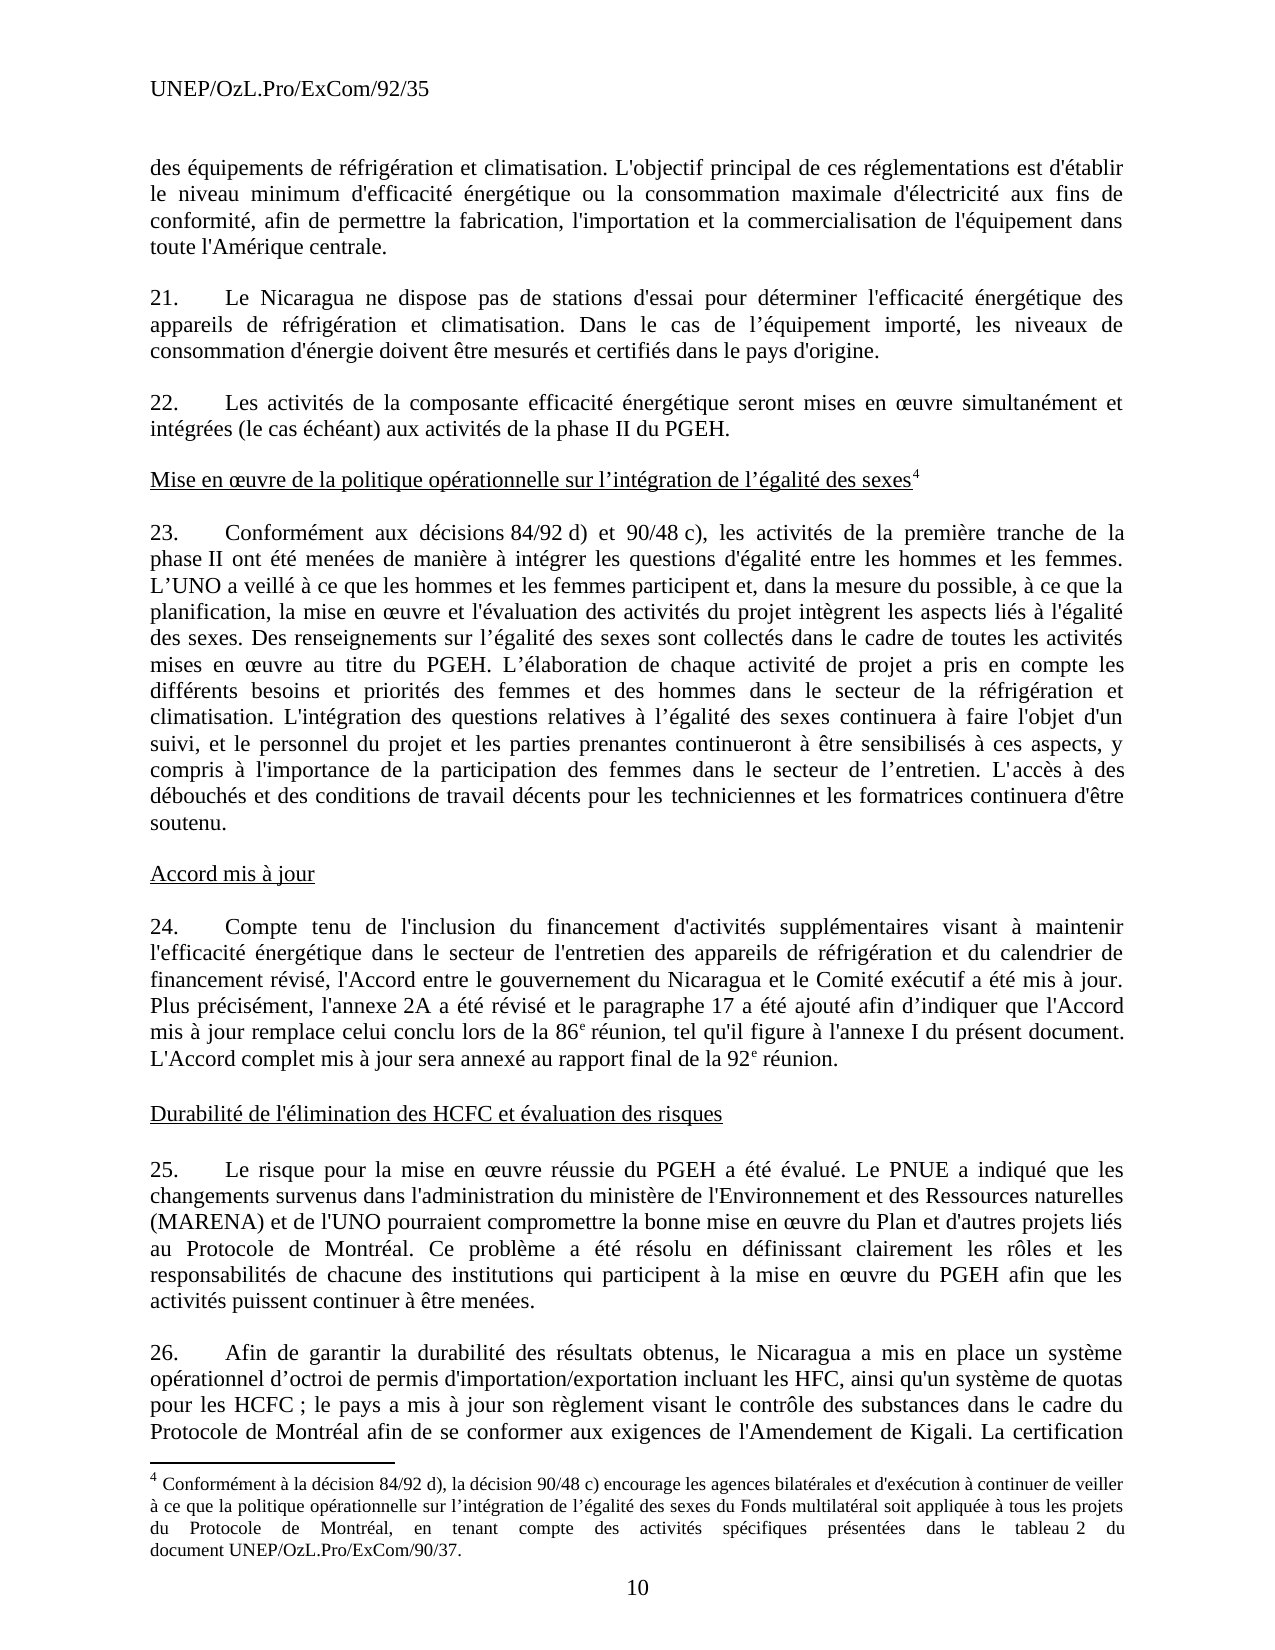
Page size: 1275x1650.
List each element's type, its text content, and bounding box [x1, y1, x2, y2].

subtitle Compte tenu de l'inclusion du financement d'activités supplémentaires visant à maintenir l'efficacité énergétique dans le secteur de l'entretien des appareils de réfrigération et du calendrier de financement révisé, l'Accord entre le gouvernement du Nicaragua et le Comité exécutif a été mis à jour. Plus précisément, l'annexe 2A a été révisé et le paragraphe 17 a été ajouté afin d’indiquer que l'Accord mis à jour remplace celui conclu lors de la 86e réunion, tel qu'il figure à l'annexe I du présent document. L'Accord complet mis à jour sera annexé au rapport final de la 92e réunion. [150, 913, 1125, 1071]
text Accord mis à jour [150, 860, 1125, 887]
subtitle Conformément aux décisions 84/92 d) et 90/48 c), les activités de la première tranche de la phase II ont été menées de manière à intégrer les questions d'égalité entre les hommes et les femmes. L’UNO a veillé à ce que les hommes et les femmes participent et, dans la mesure du possible, à ce que la planification, la mise en œuvre et l'évaluation des activités du projet intègrent les aspects liés à l'égalité des sexes. Des renseignements sur l’égalité des sexes sont collectés dans le cadre de toutes les activités mises en œuvre au titre du PGEH. L’élaboration de chaque activité de projet a pris en compte les différents besoins et priorités des femmes et des hommes dans le secteur de la réfrigération et climatisation. L'intégration des questions relatives à l’égalité des sexes continuera à faire l'objet d'un suivi, et le personnel du projet et les parties prenantes continueront à être sensibilisés à ces aspects, y compris à l'importance de la participation des femmes dans le secteur de l’entretien. L'accès à des débouchés et des conditions de travail décents pour les techniciennes et les formatrices continuera d'être soutenu. [150, 519, 1125, 835]
subtitle Les activités de la composante efficacité énergétique seront mises en œuvre simultanément et intégrées (le cas échéant) aux activités de la phase II du PGEH. [150, 388, 1125, 441]
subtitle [150, 1339, 1125, 1444]
text Durabilité de l'élimination des HCFC et évaluation des risques [150, 1100, 1125, 1127]
subtitle Le Nicaragua ne dispose pas de stations d'essai pour déterminer l'efficacité énergétique des appareils de réfrigération et climatisation. Dans le cas de l’équipement importé, les niveaux de consommation d'énergie doivent être mesurés et certifiés dans le pays d'origine. [150, 284, 1125, 363]
text Mise en œuvre de la politique opérationnelle sur l’intégration de l’égalité des sexes [150, 466, 1125, 493]
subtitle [150, 154, 1125, 259]
subtitle Le risque pour la mise en œuvre réussie du PGEH a été évalué. Le PNUE a indiqué que les changements survenus dans l'administration du ministère de l'Environnement et des Ressources naturelles (MARENA) et de l'UNO pourraient compromettre la bonne mise en œuvre du Plan et d'autres projets liés au Protocole de Montréal. Ce problème a été résolu en définissant clairement les rôles et les responsabilités de chacune des institutions qui participent à la mise en œuvre du PGEH afin que les activités puissent continuer à être menées. [150, 1156, 1125, 1314]
